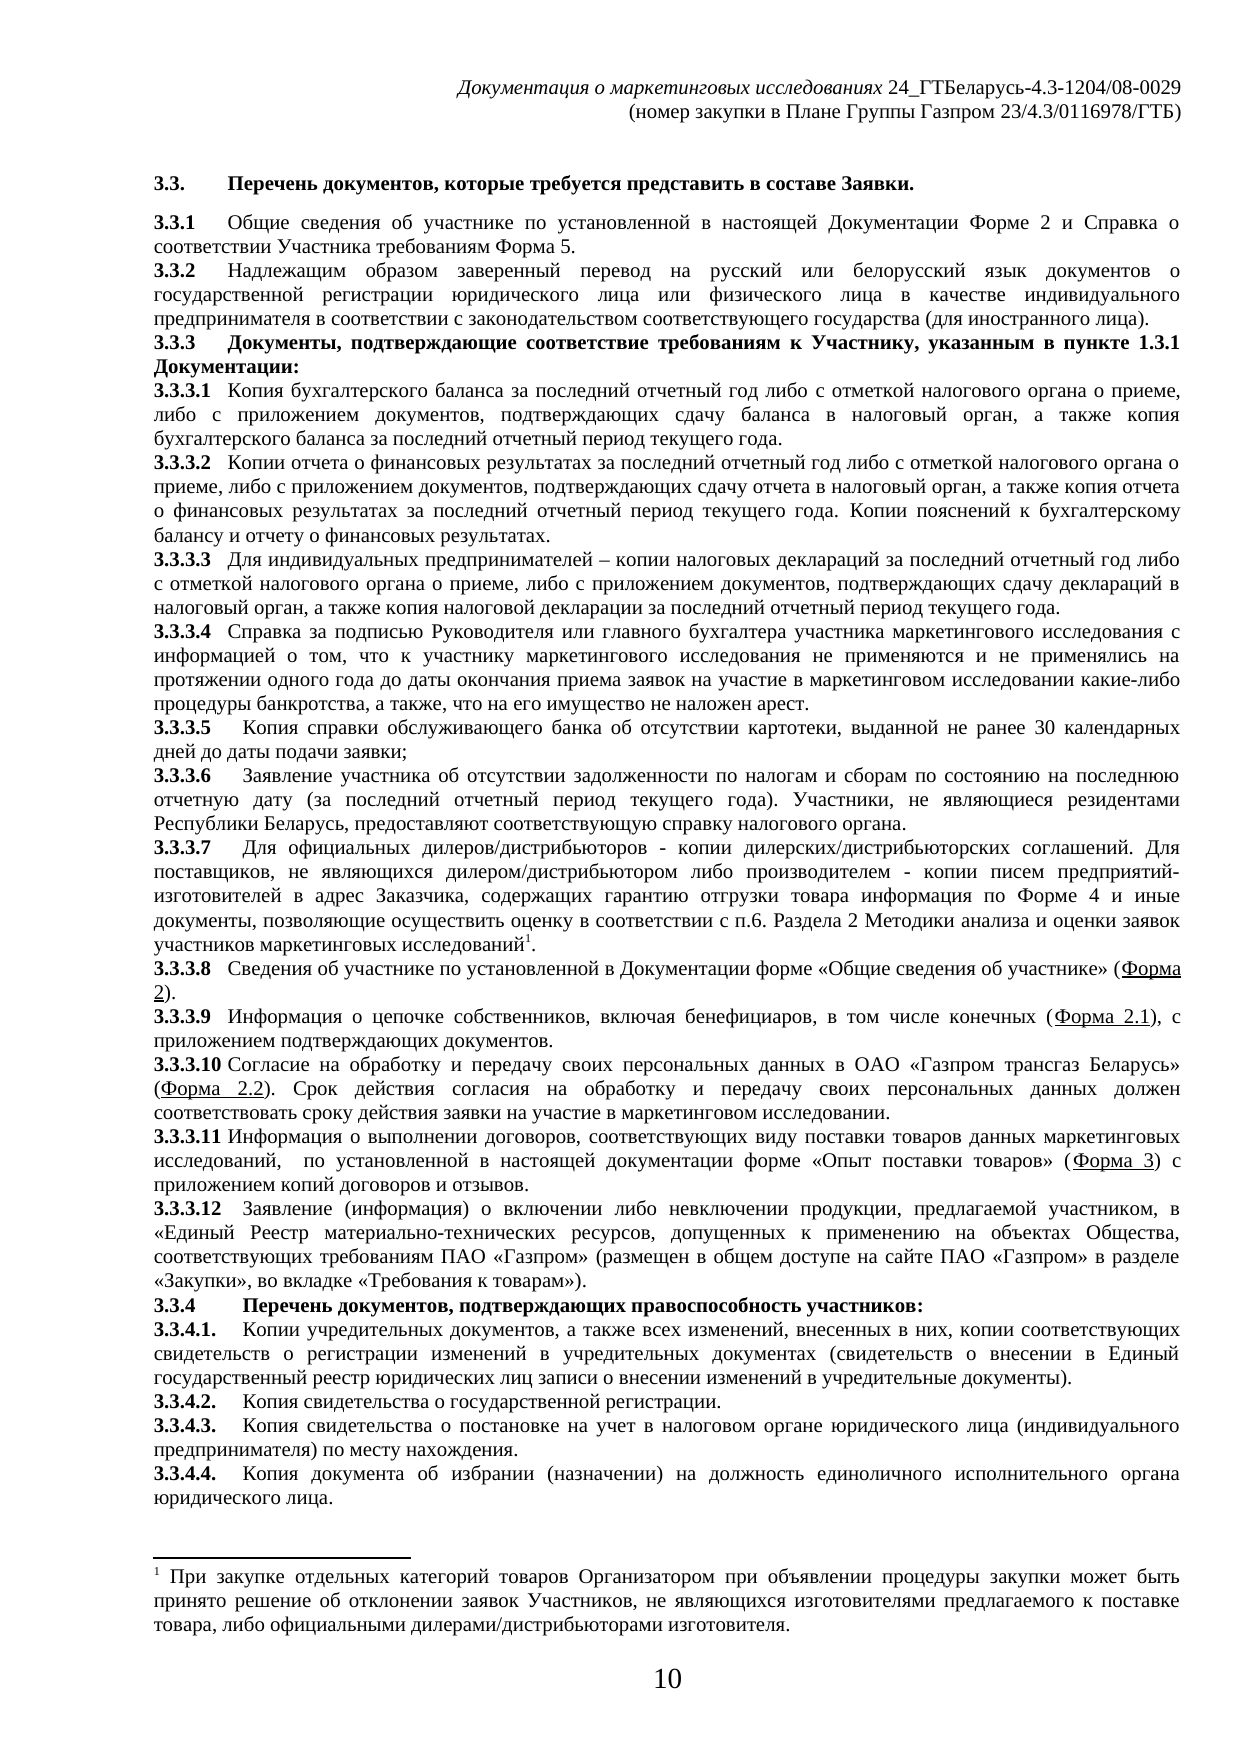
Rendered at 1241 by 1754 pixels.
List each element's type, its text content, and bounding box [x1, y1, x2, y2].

list Общие сведения об участнике по установленной в настоящей Документации Форме 2 и Справка о соответствии Участника требованиям Форма 5. [153, 210, 1181, 258]
list Копия документа об избрании (назначении) на должность единоличного исполнительного органа юридического лица. [153, 1461, 1181, 1509]
list Перечень документов, подтверждающих правоспособность участников: [153, 1292, 1181, 1317]
list Для официальных дилеров/дистрибьюторов - копии дилерских/дистрибьюторских соглашений. Для поставщиков, не являющихся дилером/дистрибьютором либо производителем - копии писем предприятий-изготовителей в адрес Заказчика, содержащих гарантию отгрузки товара информация по Форме 4 и иные документы, позволяющие осуществить оценку в соответствии с п.6. Раздела 2 Методики анализа и оценки заявок участников маркетинговых исследований. [153, 835, 1181, 956]
list Копии учредительных документов, а также всех изменений, внесенных в них, копии соответствующих свидетельств о регистрации изменений в учредительных документах (свидетельств о внесении в Единый государственный реестр юридических лиц записи о внесении изменений в учредительные документы). [153, 1317, 1181, 1389]
list Заявление (информация) о включении либо невключении продукции, предлагаемой участником, в «Единый Реестр материально-технических ресурсов, допущенных к применению на объектах Общества, соответствующих требованиям ПАО «Газпром» (размещен в общем доступе на сайте ПАО «Газпром» в разделе «Закупки», во вкладке «Требования к товарам»). [153, 1196, 1181, 1292]
list Копия свидетельства о государственной регистрации. [153, 1389, 1181, 1413]
list Копия свидетельства о постановке на учет в налоговом органе юридического лица (индивидуального предпринимателя) по месту нахождения. [153, 1413, 1181, 1461]
list Перечень документов, которые требуется представить в составе Заявки. [153, 171, 1181, 195]
list Копия бухгалтерского баланса за последний отчетный год либо c отметкой налогового органа о приеме, либо с приложением документов, подтверждающих сдачу баланса в налоговый орган, а также копия бухгалтерского баланса за последний отчетный период текущего года. [153, 378, 1181, 450]
list Справка за подписью Руководителя или главного бухгалтера участника маркетингового исследования с информацией о том, что к участнику маркетингового исследования не применяются и не применялись на протяжении одного года до даты окончания приема заявок на участие в маркетинговом исследовании какие-либо процедуры банкротства, а также, что на его имущество не наложен арест. [153, 619, 1181, 715]
list Документы, подтверждающие соответствие требованиям к Участнику, указанным в пункте 1.3.1 Документации: [153, 330, 1181, 378]
list Согласие на обработку и передачу своих персональных данных в ОАО «Газпром трансгаз Беларусь» (Форма 2.2). Срок действия согласия на обработку и передачу своих персональных данных должен соответствовать сроку действия заявки на участие в маркетинговом исследовании. [153, 1052, 1181, 1124]
list Информация о выполнении договоров, соответствующих виду поставки товаров данных маркетинговых исследований, по установленной в настоящей документации форме «Опыт поставки товаров» (Форма 3) с приложением копий договоров и отзывов. [153, 1124, 1181, 1196]
list Сведения об участнике по установленной в Документации форме «Общие сведения об участнике» (Форма 2). [153, 956, 1181, 1004]
list Заявление участника об отсутствии задолженности по налогам и сборам по состоянию на последнюю отчетную дату (за последний отчетный период текущего года). Участники, не являющиеся резидентами Республики Беларусь, предоставляют соответствующую справку налогового органа. [153, 763, 1181, 835]
list Надлежащим образом заверенный перевод на русский или белорусский язык документов о государственной регистрации юридического лица или физического лица в качестве индивидуального предпринимателя в соответствии с законодательством соответствующего государства (для иностранного лица). [153, 258, 1181, 330]
list Копии отчета о финансовых результатах за последний отчетный год либо с отметкой налогового органа о приеме, либо с приложением документов, подтверждающих сдачу отчета в налоговый орган, а также копия отчета о финансовых результатах за последний отчетный период текущего года. Копии пояснений к бухгалтерскому балансу и отчету о финансовых результатах. [153, 450, 1181, 547]
list Для индивидуальных предпринимателей – копии налоговых деклараций за последний отчетный год либо с отметкой налогового органа о приеме, либо с приложением документов, подтверждающих сдачу деклараций в налоговый орган, а также копия налоговой декларации за последний отчетный период текущего года. [153, 547, 1181, 619]
list Информация о цепочке собственников, включая бенефициаров, в том числе конечных (Форма 2.1), с приложением подтверждающих документов. [153, 1004, 1181, 1052]
list Копия справки обслуживающего банка об отсутствии картотеки, выданной не ранее 30 календарных дней до даты подачи заявки; [153, 715, 1181, 763]
